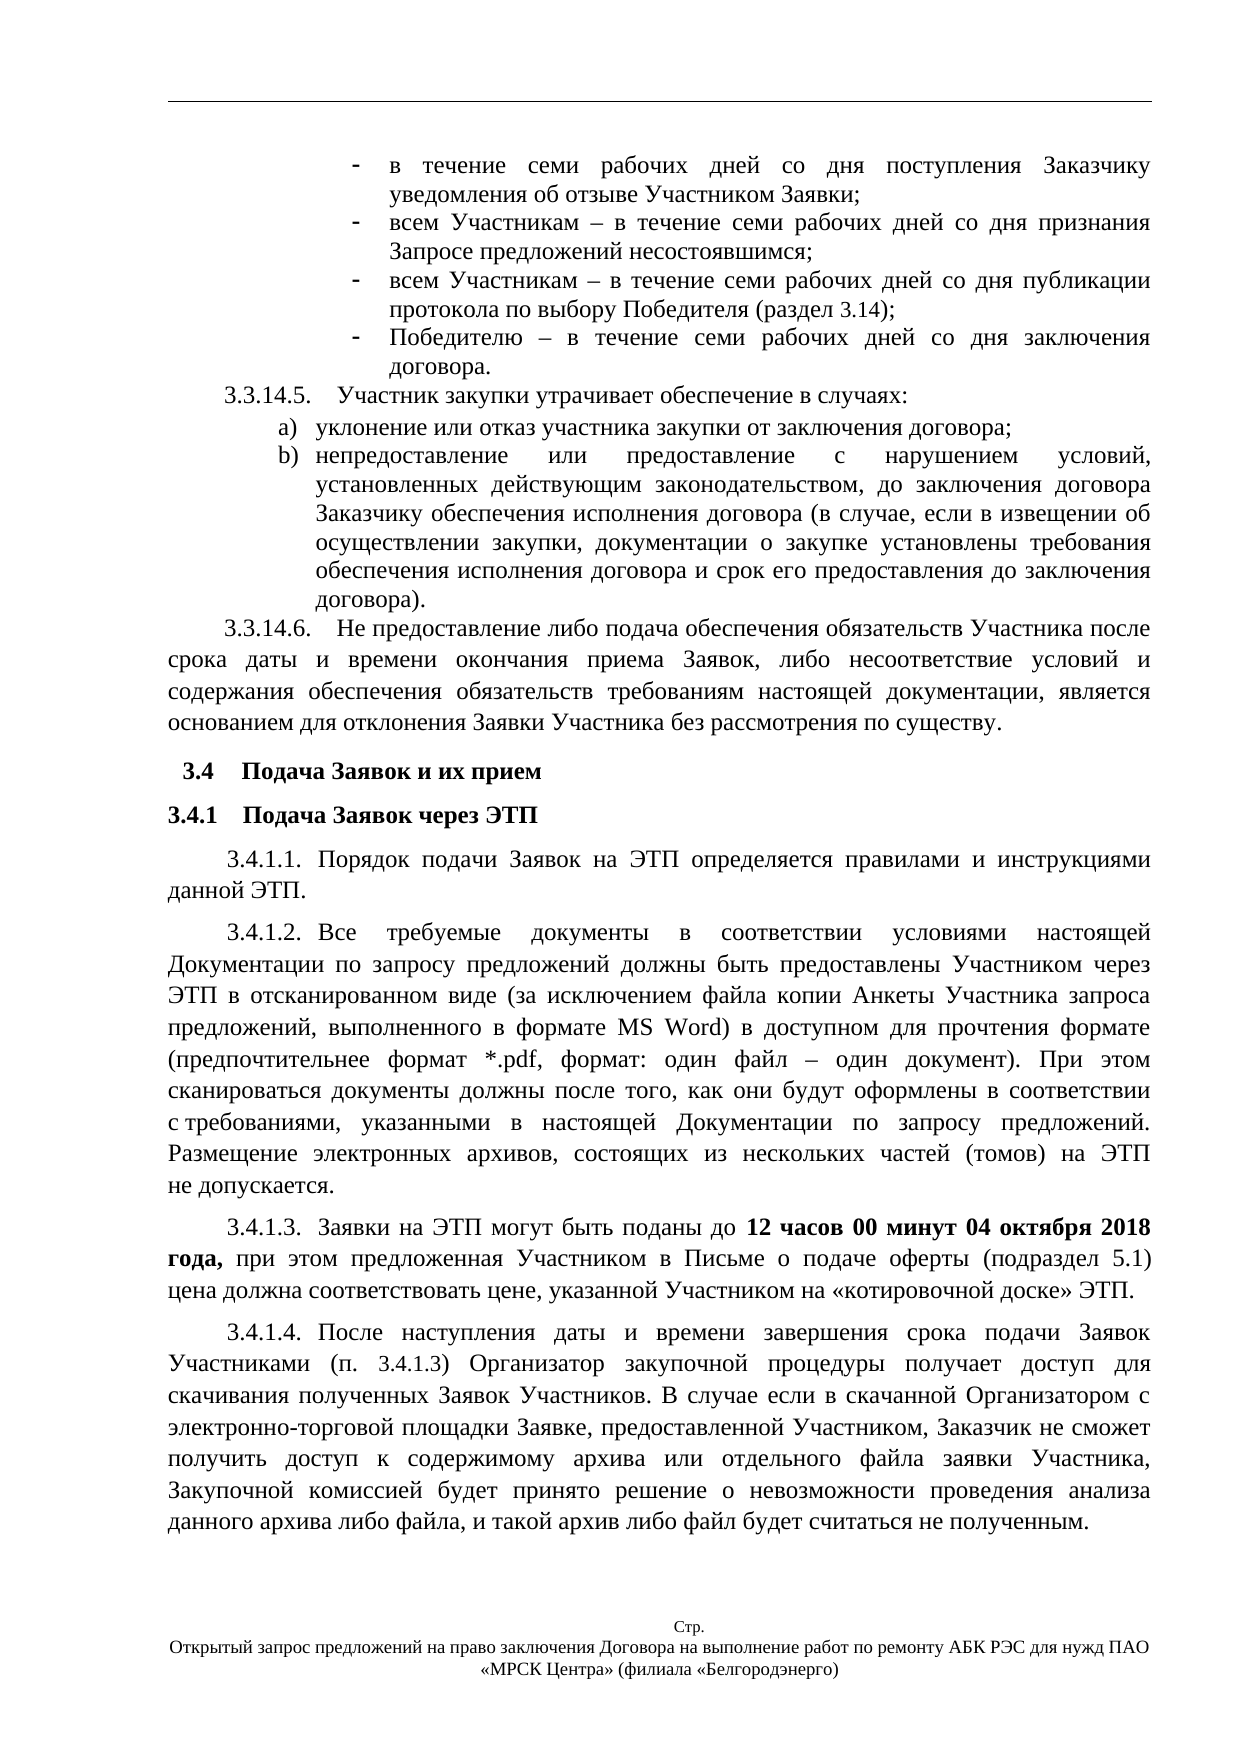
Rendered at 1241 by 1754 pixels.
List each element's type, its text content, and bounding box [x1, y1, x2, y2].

list всем Участникам – в течение семи рабочих дней со дня публикации протокола по выбору Победителя (раздел 3.14); [352, 265, 1152, 322]
subtitle Подача Заявок через ЭТП [168, 800, 1152, 828]
list Не предоставление либо подача обеспечения обязательств Участника после срока даты и времени окончания приема Заявок, либо несоответствие условий и содержания обеспечения обязательств требованиям настоящей документации, является основанием для отклонения Заявки Участника без рассмотрения по существу. [168, 613, 1152, 736]
list уклонение или отказ участника закупки от заключения договора; [278, 412, 1152, 440]
list Участник закупки утрачивает обеспечение в случаях: [168, 380, 1152, 409]
list всем Участникам – в течение семи рабочих дней со дня признания Запросе предложений несостоявшимся; [352, 207, 1152, 265]
list в течение семи рабочих дней со дня поступления Заказчику уведомления об отзыве Участником Заявки; [352, 150, 1152, 207]
list Порядок подачи Заявок на ЭТП определяется правилами и инструкциями данной ЭТП. [168, 844, 1152, 904]
list После наступления даты и времени завершения срока подачи Заявок Участниками (п. 3.4.1.3) Организатор закупочной процедуры получает доступ для скачивания полученных Заявок Участников. В случае если в скачанной Организатором с электронно-торговой площадки Заявке, предоставленной Участником, Заказчик не сможет получить доступ к содержимому архива или отдельного файла заявки Участника, Закупочной комиссией будет принято решение о невозможности проведения анализа данного архива либо файла, и такой архив либо файл будет считаться не полученным. [168, 1317, 1152, 1535]
list Все требуемые документы в соответствии условиями настоящей Документации по запросу предложений должны быть предоставлены Участником через ЭТП в отсканированном виде (за исключением файла копии Анкеты Участника запроса предложений, выполненного в формате MS Word) в доступном для прочтения формате (предпочтительнее формат *.pdf, формат: один файл – один документ). При этом сканироваться документы должны после того, как они будут оформлены в соответствии с требованиями, указанными в настоящей Документации по запросу предложений. Размещение электронных архивов, состоящих из нескольких частей (томов) на ЭТП не допускается. [168, 917, 1152, 1199]
list Заявки на ЭТП могут быть поданы до 12 часов 00 минут 04 октября 2018 года, при этом предложенная Участником в Письме о подаче оферты (подраздел 5.1) цена должна соответствовать цене, указанной Участником на «котировочной доске» ЭТП. [168, 1212, 1152, 1304]
subtitle Подача Заявок и их прием [182, 756, 1152, 784]
list Победителю – в течение семи рабочих дней со дня заключения договора. [352, 322, 1152, 380]
list непредоставление или предоставление с нарушением условий, установленных действующим законодательством, до заключения договора Заказчику обеспечения исполнения договора (в случае, если в извещении об осуществлении закупки, документации о закупке установлены требования обеспечения исполнения договора и срок его предоставления до заключения договора). [278, 440, 1152, 613]
